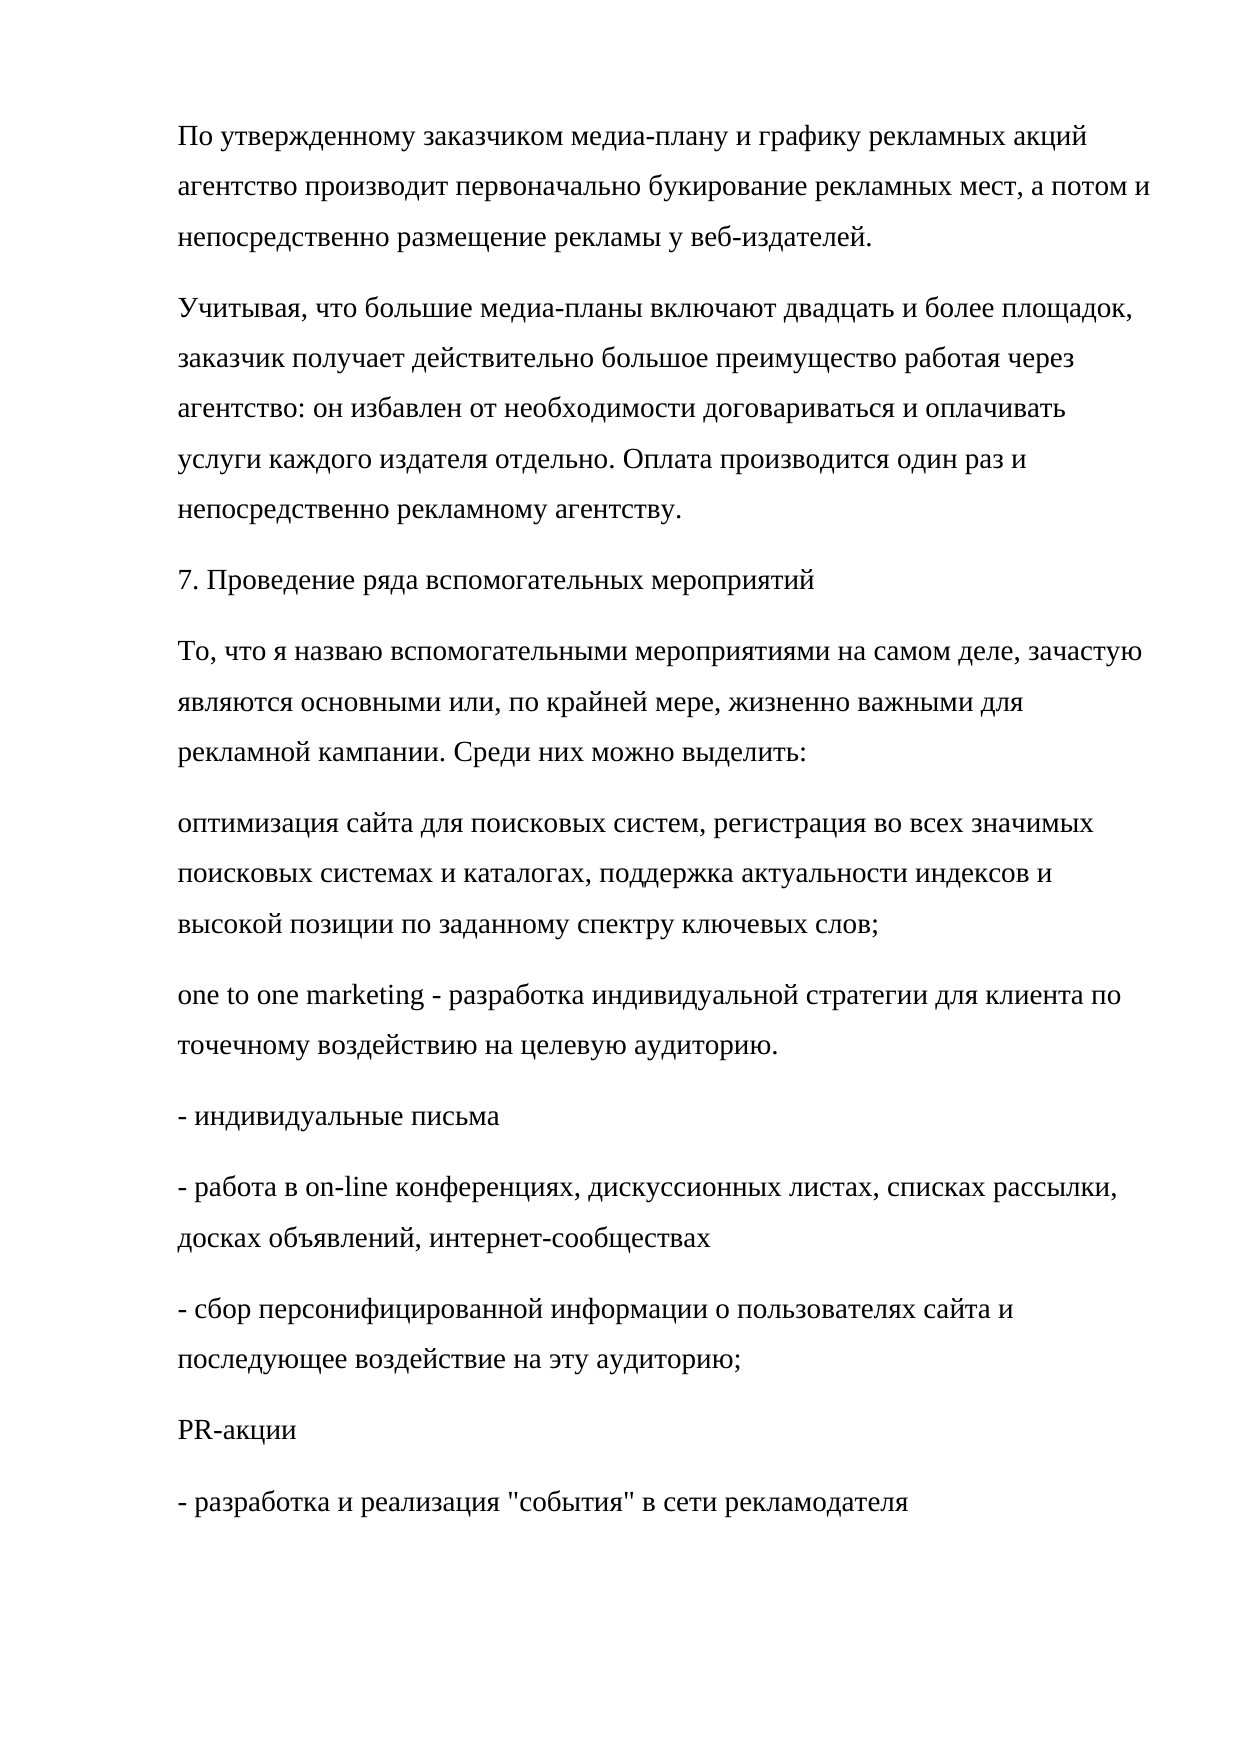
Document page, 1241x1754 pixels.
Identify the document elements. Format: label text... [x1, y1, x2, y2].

text - работа в on-line конференциях, дискуссионных листах, списках рассылки, досках объявлений, интернет-сообществах [177, 1169, 1152, 1253]
text Учитывая, что большие медиа-планы включают двадцать и более площадок, заказчик получает действительно большое преимущество работая через агентство: он избавлен от необходимости договариваться и оплачивать услуги каждого издателя отдельно. Оплата производится один раз и непосредственно рекламному агентству. [177, 290, 1152, 525]
text По утвержденному заказчиком медиа-плану и графику рекламных акций агентство производит первоначально букирование рекламных мест, а потом и непосредственно размещение рекламы у веб-издателей. [177, 118, 1152, 252]
text 7. Проведение ряда вспомогательных мероприятий [177, 562, 1152, 596]
text - разработка и реализация "события" в сети рекламодателя [177, 1484, 1152, 1517]
text То, что я назваю вспомогательными мероприятиями на самом деле, зачастую являются основными или, по крайней мере, жизненно важными для рекламной кампании. Среди них можно выделить: [177, 633, 1152, 768]
text - сбор персонифицированной информации о пользователях сайта и последующее воздействие на эту аудиторию; [177, 1291, 1152, 1375]
text one to one marketing - разработка индивидуальной стратегии для клиента по точечному воздействию на целевую аудиторию. [177, 977, 1152, 1061]
text оптимизация сайта для поисковых систем, регистрация во всех значимых поисковых системах и каталогах, поддержка актуальности индексов и высокой позиции по заданному спектру ключевых слов; [177, 805, 1152, 939]
text PR-акции [177, 1412, 1152, 1446]
text - индивидуальные письма [177, 1098, 1152, 1132]
